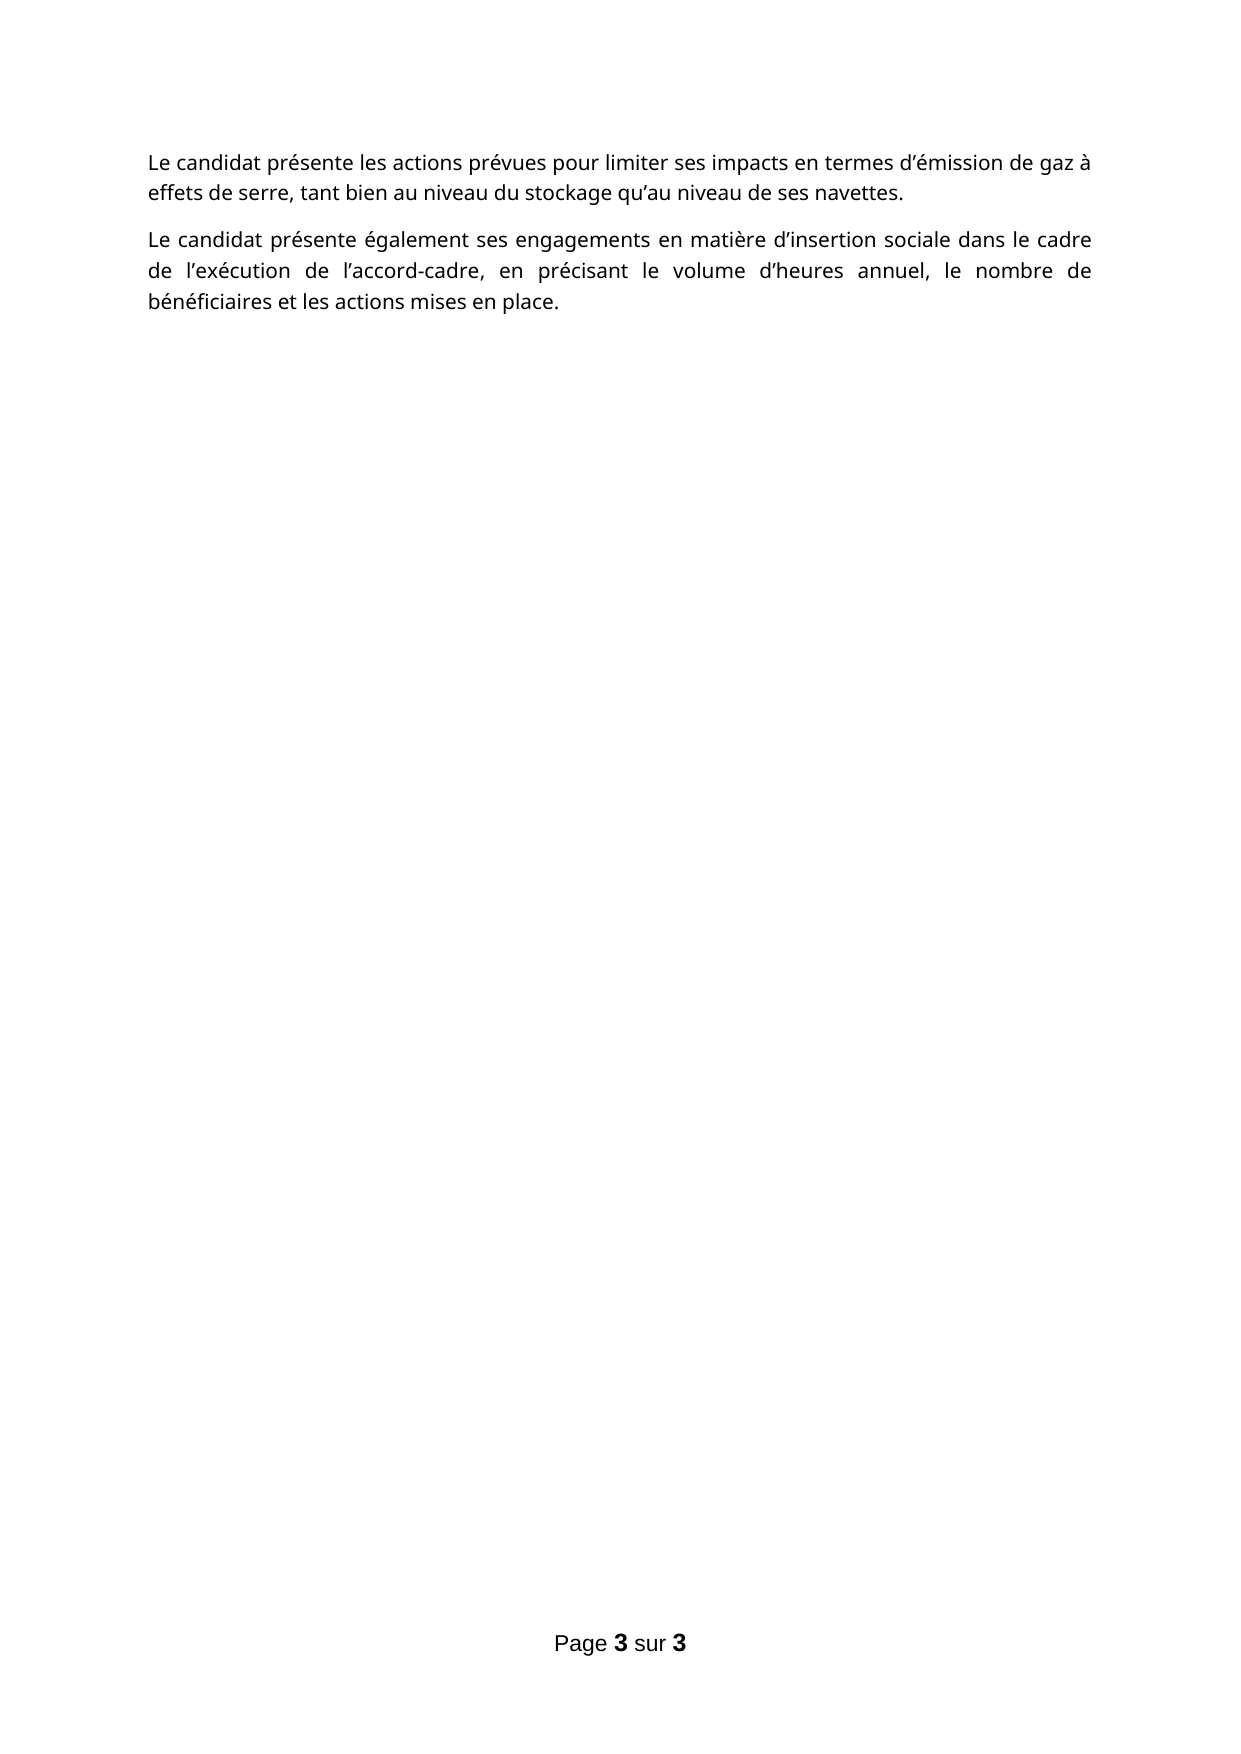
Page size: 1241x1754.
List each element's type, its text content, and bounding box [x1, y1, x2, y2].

text Le candidat présente les actions prévues pour limiter ses impacts en termes d’émission de gaz à effets de serre, tant bien au niveau du stockage qu’au niveau de ses navettes. [148, 148, 1093, 207]
text Le candidat présente également ses engagements en matière d’insertion sociale dans le cadre de l’exécution de l’accord-cadre, en précisant le volume d’heures annuel, le nombre de bénéficiaires et les actions mises en place. [148, 226, 1093, 315]
